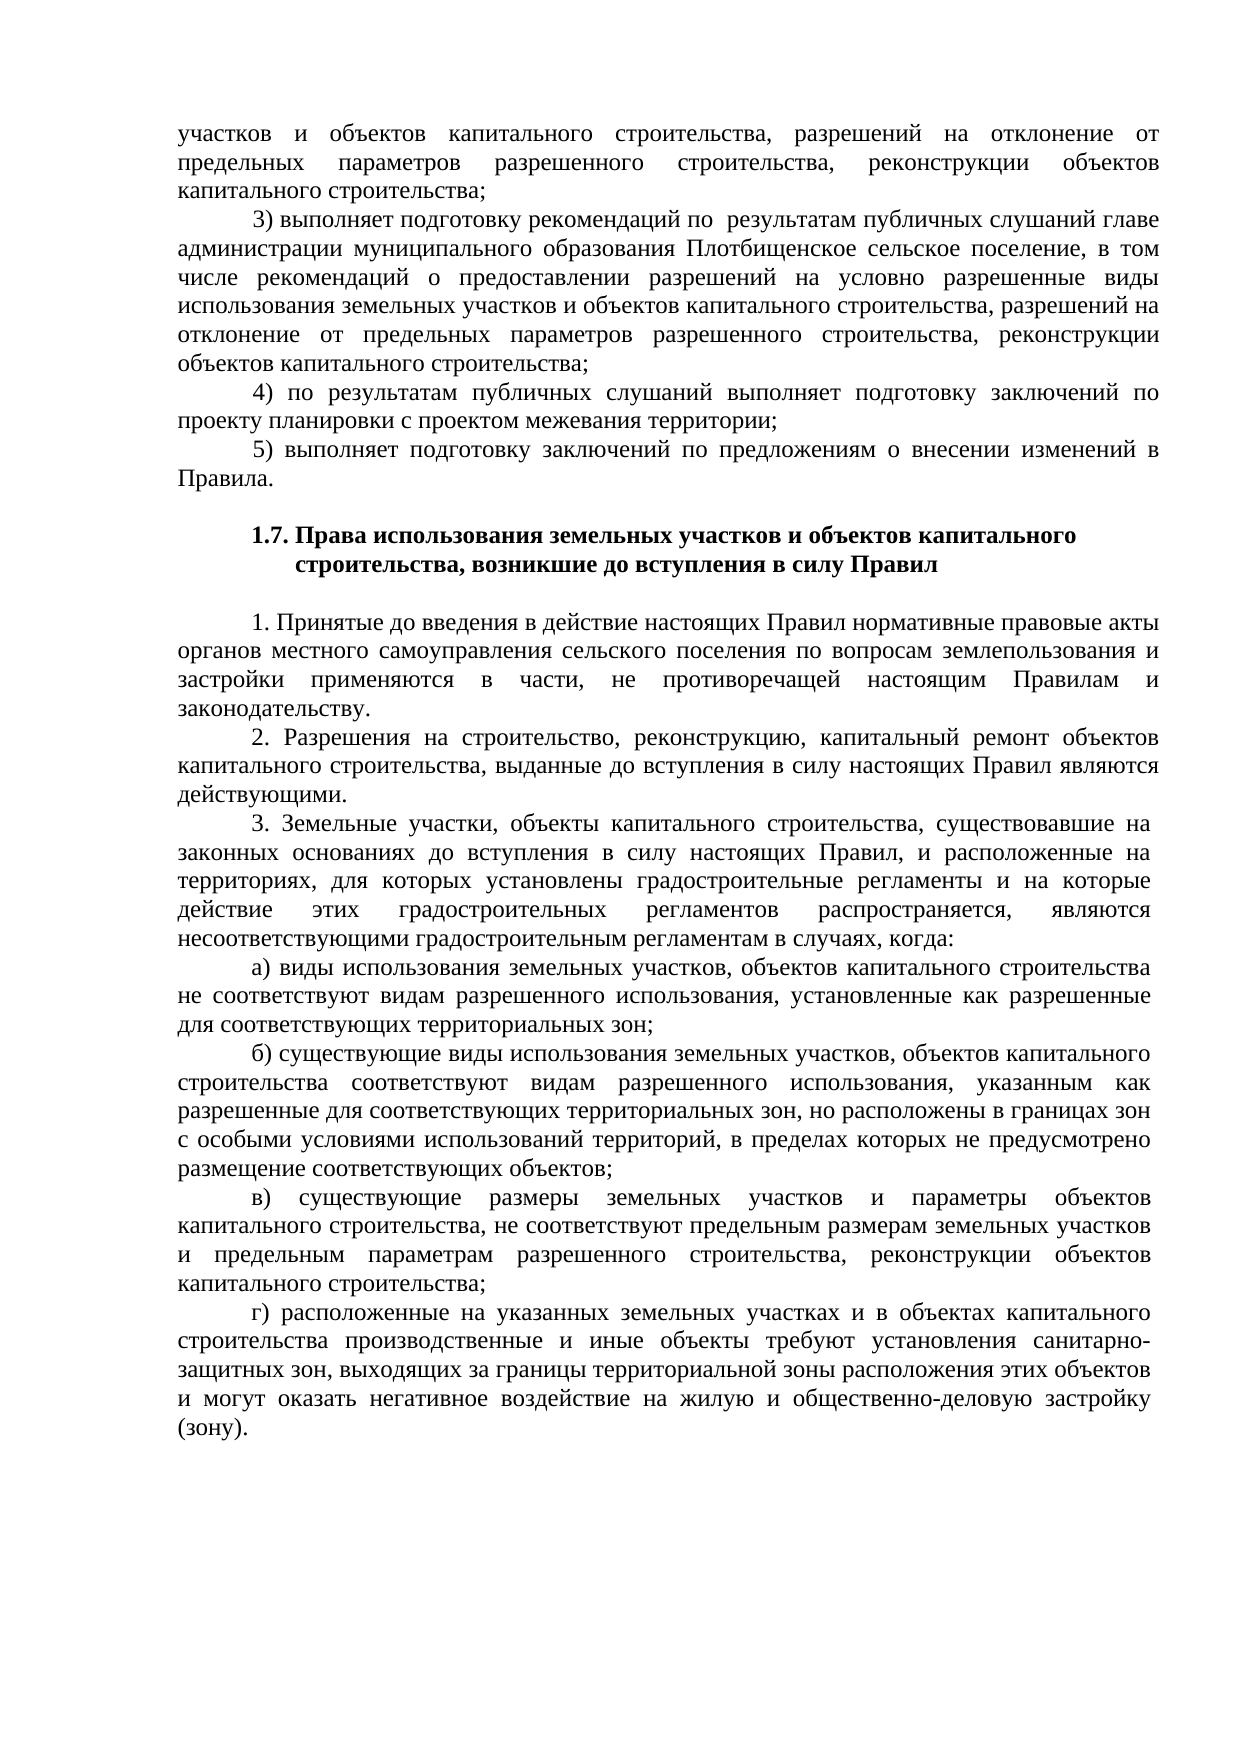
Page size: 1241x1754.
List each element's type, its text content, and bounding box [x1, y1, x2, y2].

text а) виды использования земельных участков, объектов капитального строительства не соответствуют видам разрешенного использования, установленные как разрешенные для соответствующих территориальных зон; [177, 952, 1152, 1038]
text г) расположенные на указанных земельных участках и в объектах капитального строительства производственные и иные объекты требуют установления санитарно-защитных зон, выходящих за границы территориальной зоны расположения этих объектов и могут оказать негативное воздействие на жилую и общественно-деловую застройку (зону). [177, 1297, 1152, 1441]
text 3) выполняет подготовку рекомендаций по результатам публичных слушаний главе администрации муниципального образования Плотбищенское сельское поселение, в том числе рекомендаций о предоставлении разрешений на условно разрешенные виды использования земельных участков и объектов капитального строительства, разрешений на отклонение от предельных параметров разрешенного строительства, реконструкции объектов капитального строительства; [177, 204, 1160, 377]
text 1. Принятые до введения в действие настоящих Правил нормативные правовые акты органов местного самоуправления сельского поселения по вопросам землепользования и застройки применяются в части, не противоречащей настоящим Правилам и законодательству. [177, 607, 1160, 722]
text 1.7. Права использования земельных участков и объектов капитального [177, 521, 1152, 549]
text 5) выполняет подготовку заключений по предложениям о внесении изменений в Правила. [177, 434, 1160, 492]
text 4) по результатам публичных слушаний выполняет подготовку заключений по проекту планировки с проектом межевания территории; [177, 377, 1160, 434]
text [177, 118, 1160, 204]
text 3. Земельные участки, объекты капитального строительства, существовавшие на законных основаниях до вступления в силу настоящих Правил, и расположенные на территориях, для которых установлены градостроительные регламенты и на которые действие этих градостроительных регламентов распространяется, являются несоответствующими градостроительным регламентам в случаях, когда: [177, 808, 1152, 952]
text в) существующие размеры земельных участков и параметры объектов капитального строительства, не соответствуют предельным размерам земельных участков и предельным параметрам разрешенного строительства, реконструкции объектов капитального строительства; [177, 1182, 1152, 1297]
text 2. Разрешения на строительство, реконструкцию, капитальный ремонт объектов капитального строительства, выданные до вступления в силу настоящих Правил являются действующими. [177, 722, 1160, 808]
text строительства, возникшие до вступления в силу Правил [177, 549, 1152, 578]
text б) существующие виды использования земельных участков, объектов капитального строительства соответствуют видам разрешенного использования, указанным как разрешенные для соответствующих территориальных зон, но расположены в границах зон с особыми условиями использований территорий, в пределах которых не предусмотрено размещение соответствующих объектов; [177, 1038, 1152, 1182]
